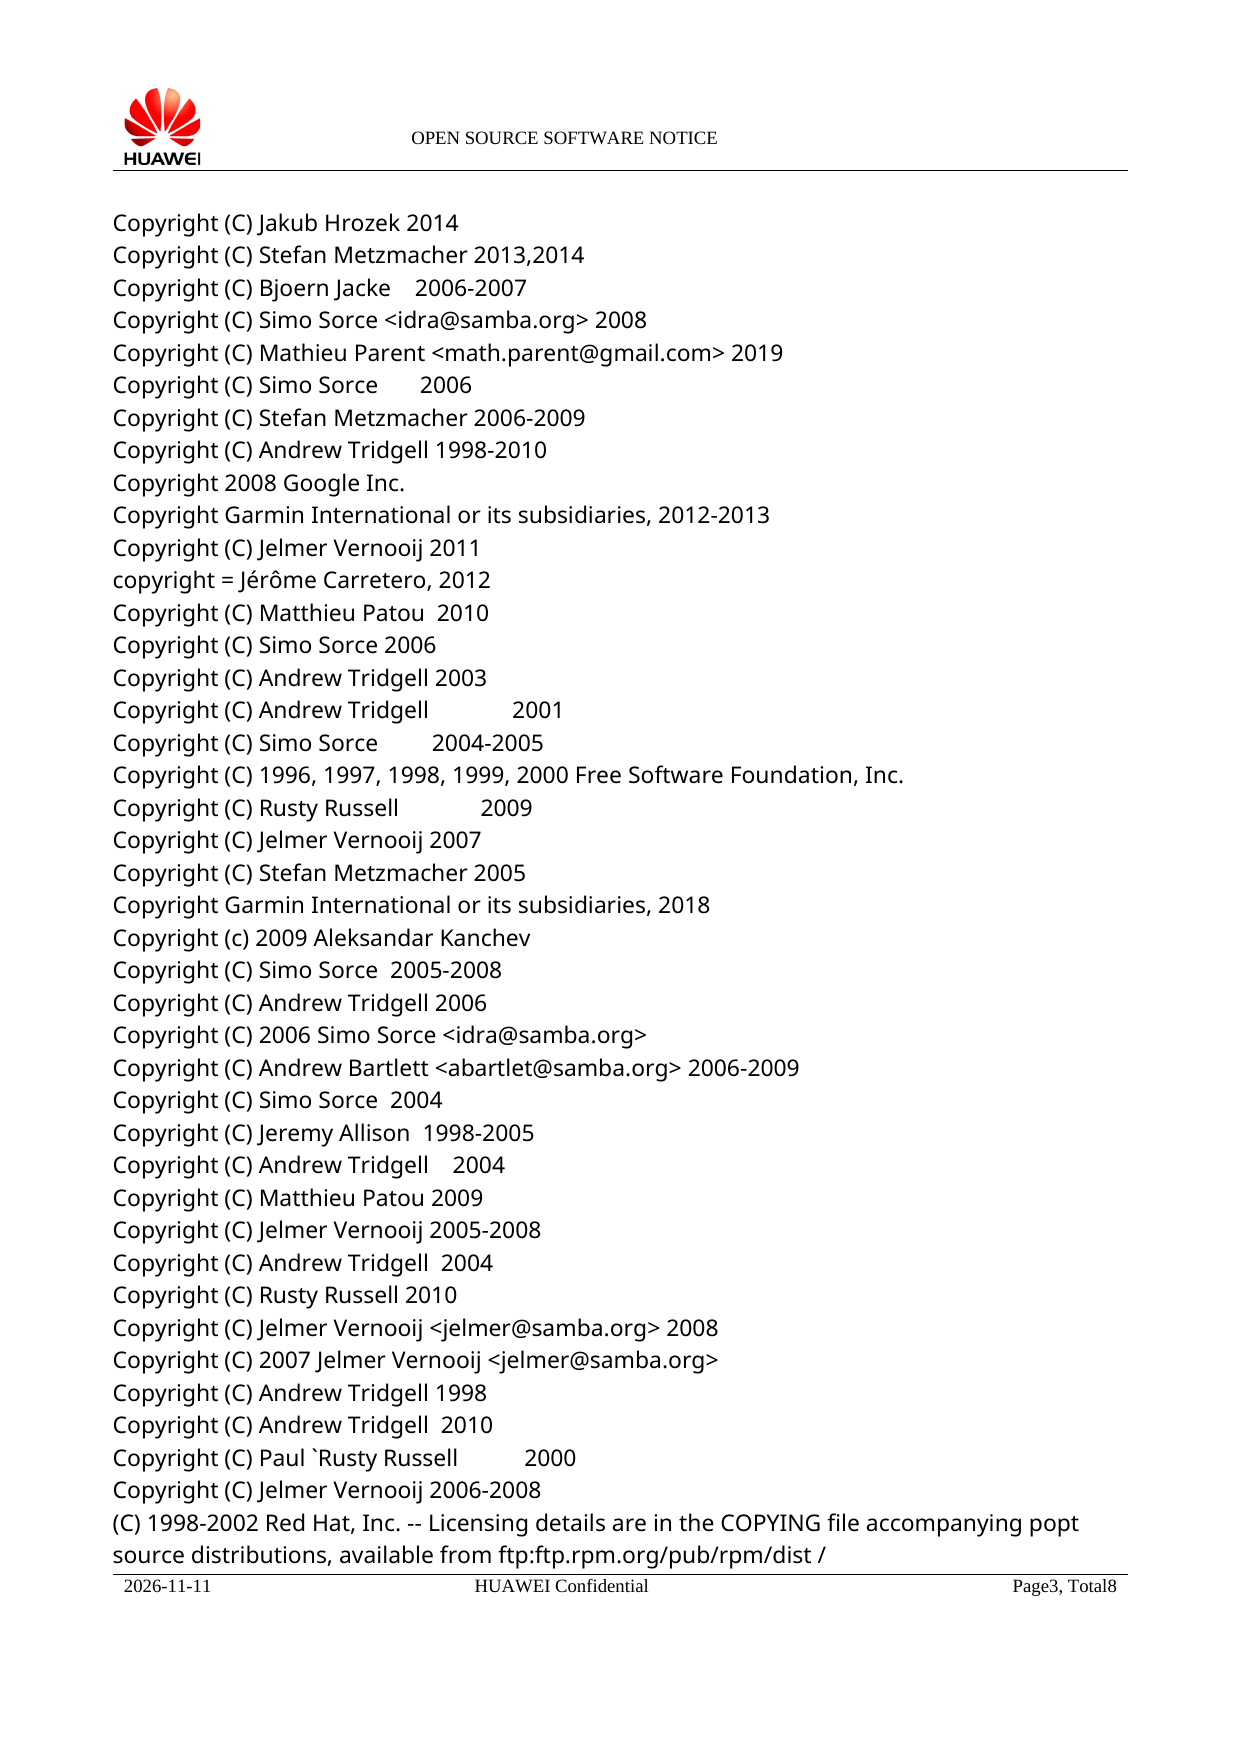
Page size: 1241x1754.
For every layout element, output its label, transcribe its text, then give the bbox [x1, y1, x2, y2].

picture [124, 88, 201, 165]
